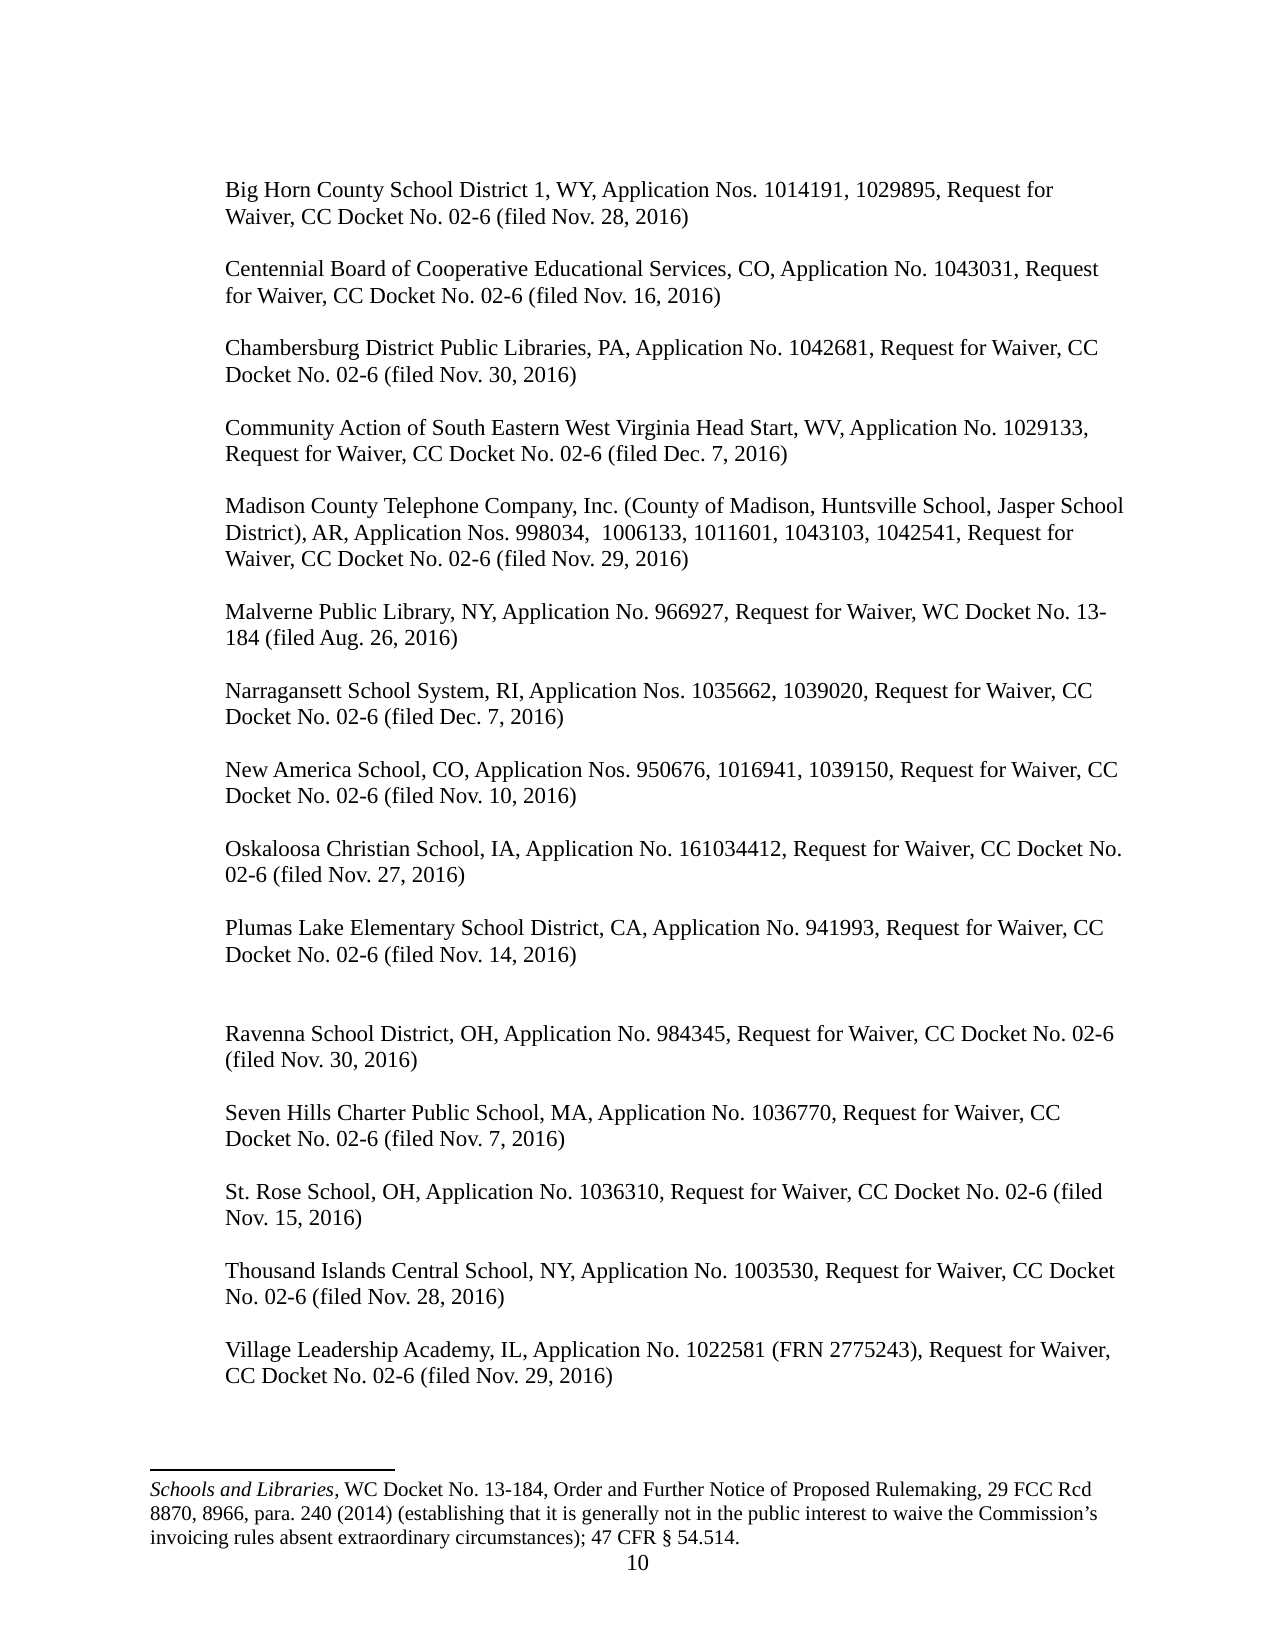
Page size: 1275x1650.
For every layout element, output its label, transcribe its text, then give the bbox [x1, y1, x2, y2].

text St. Rose School, OH, Application No. 1036310, Request for Waiver, CC Docket No. 02-6 (filed Nov. 15, 2016) [225, 1178, 1125, 1231]
text Thousand Islands Central School, NY, Application No. 1003530, Request for Waiver, CC Docket No. 02-6 (filed Nov. 28, 2016) [225, 1257, 1125, 1309]
text Chambersburg District Public Libraries, PA, Application No. 1042681, Request for Waiver, CC Docket No. 02-6 (filed Nov. 30, 2016) [225, 334, 1125, 387]
text Oskaloosa Christian School, IA, Application No. 161034412, Request for Waiver, CC Docket No. 02-6 (filed Nov. 27, 2016) [225, 835, 1125, 888]
text Madison County Telephone Company, Inc. (County of Madison, Huntsville School, Jasper School District), AR, Application Nos. 998034, 1006133, 1011601, 1043103, 1042541, Request for Waiver, CC Docket No. 02-6 (filed Nov. 29, 2016) [225, 493, 1125, 572]
text New America School, CO, Application Nos. 950676, 1016941, 1039150, Request for Waiver, CC Docket No. 02-6 (filed Nov. 10, 2016) [225, 756, 1125, 809]
text Community Action of South Eastern West Virginia Head Start, WV, Application No. 1029133, Request for Waiver, CC Docket No. 02-6 (filed Dec. 7, 2016) [225, 413, 1125, 466]
text Malverne Public Library, NY, Application No. 966927, Request for Waiver, WC Docket No. 13-184 (filed Aug. 26, 2016) [225, 598, 1125, 651]
text Village Leadership Academy, IL, Application No. 1022581 (FRN 2775243), Request for Waiver, CC Docket No. 02-6 (filed Nov. 29, 2016) [225, 1336, 1125, 1389]
text Plumas Lake Elementary School District, CA, Application No. 941993, Request for Waiver, CC Docket No. 02-6 (filed Nov. 14, 2016) [225, 914, 1125, 967]
text Seven Hills Charter Public School, MA, Application No. 1036770, Request for Waiver, CC Docket No. 02-6 (filed Nov. 7, 2016) [225, 1099, 1125, 1151]
text Narragansett School System, RI, Application Nos. 1035662, 1039020, Request for Waiver, CC Docket No. 02-6 (filed Dec. 7, 2016) [225, 677, 1125, 730]
text Ravenna School District, OH, Application No. 984345, Request for Waiver, CC Docket No. 02-6 (filed Nov. 30, 2016) [225, 1020, 1125, 1072]
text Centennial Board of Cooperative Educational Services, CO, Application No. 1043031, Request for Waiver, CC Docket No. 02-6 (filed Nov. 16, 2016) [225, 255, 1125, 308]
text Big Horn County School District 1, WY, Application Nos. 1014191, 1029895, Request for Waiver, CC Docket No. 02-6 (filed Nov. 28, 2016) [225, 176, 1125, 229]
